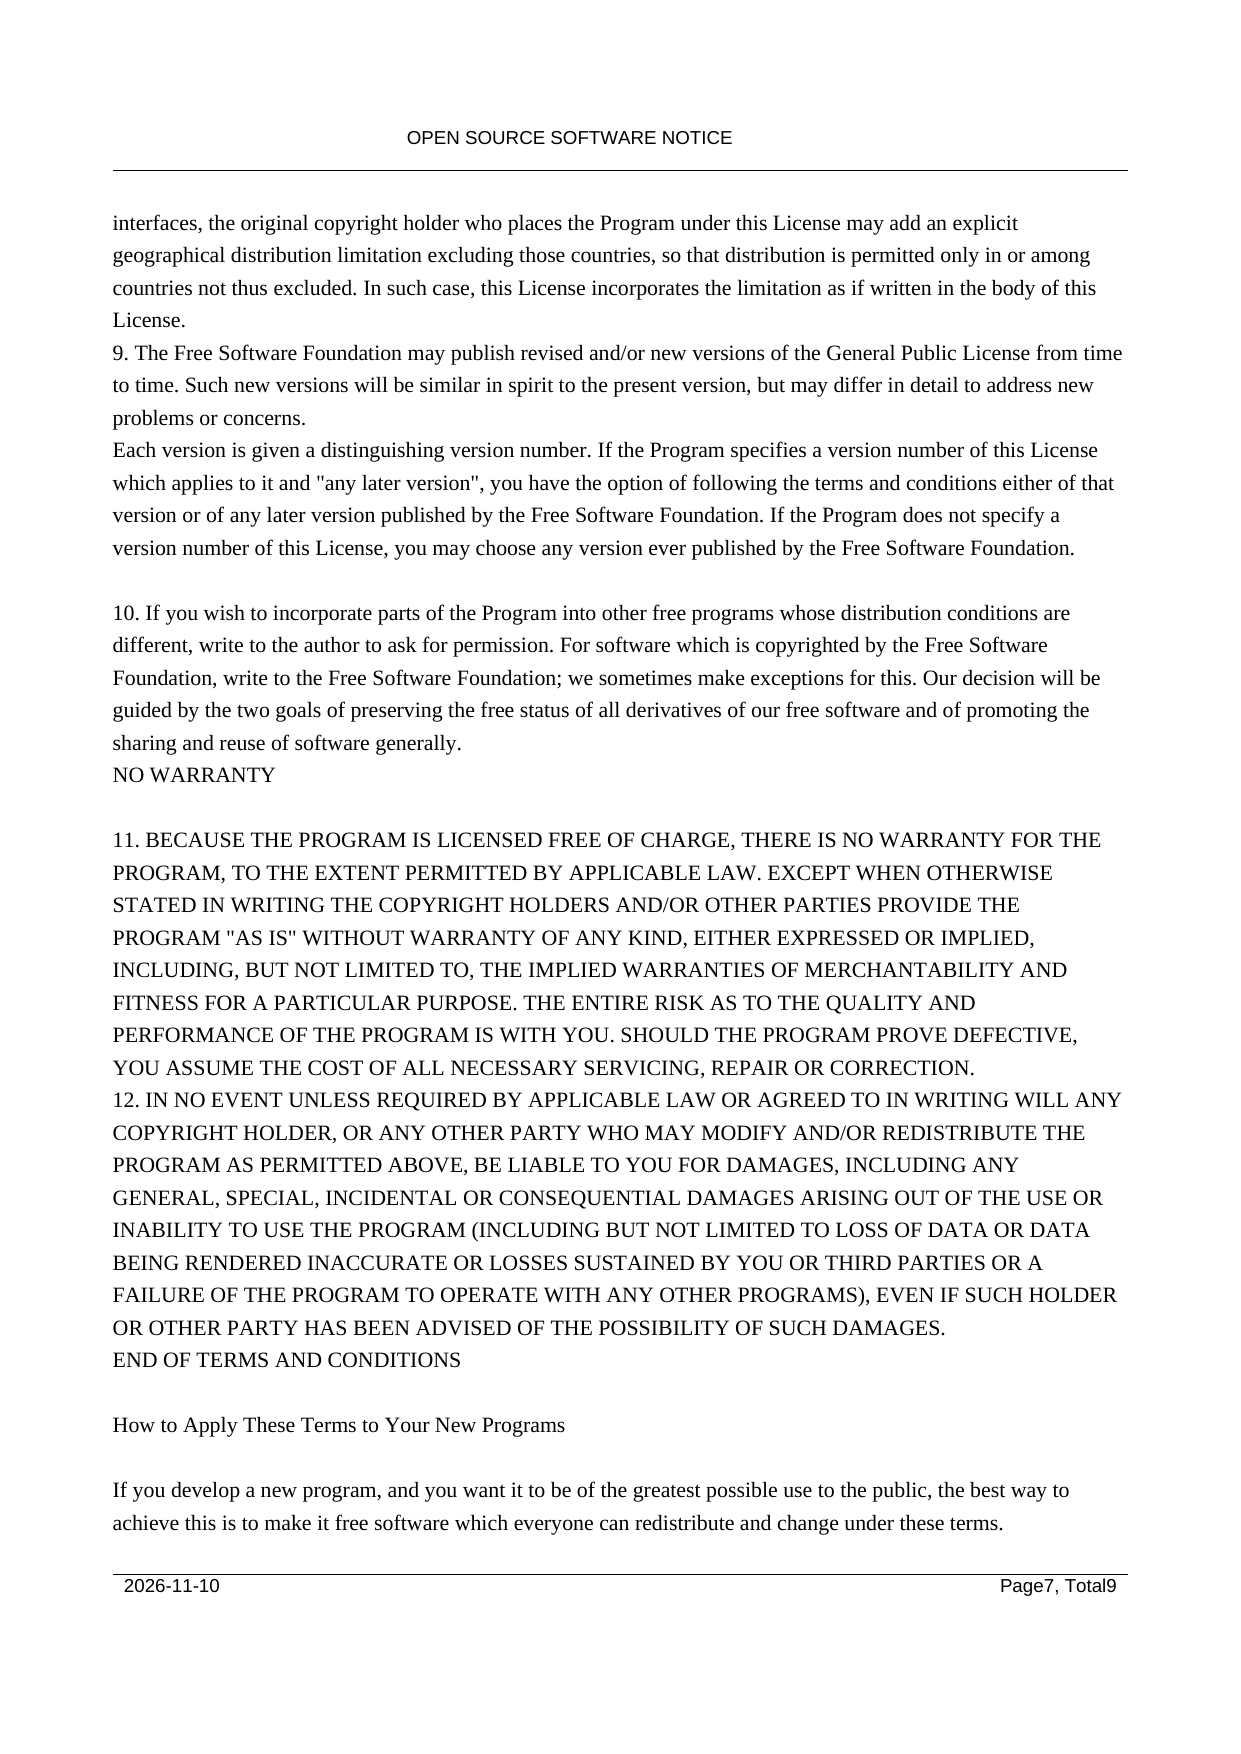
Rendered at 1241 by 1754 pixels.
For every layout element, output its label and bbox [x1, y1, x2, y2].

text [112, 206, 1128, 1539]
